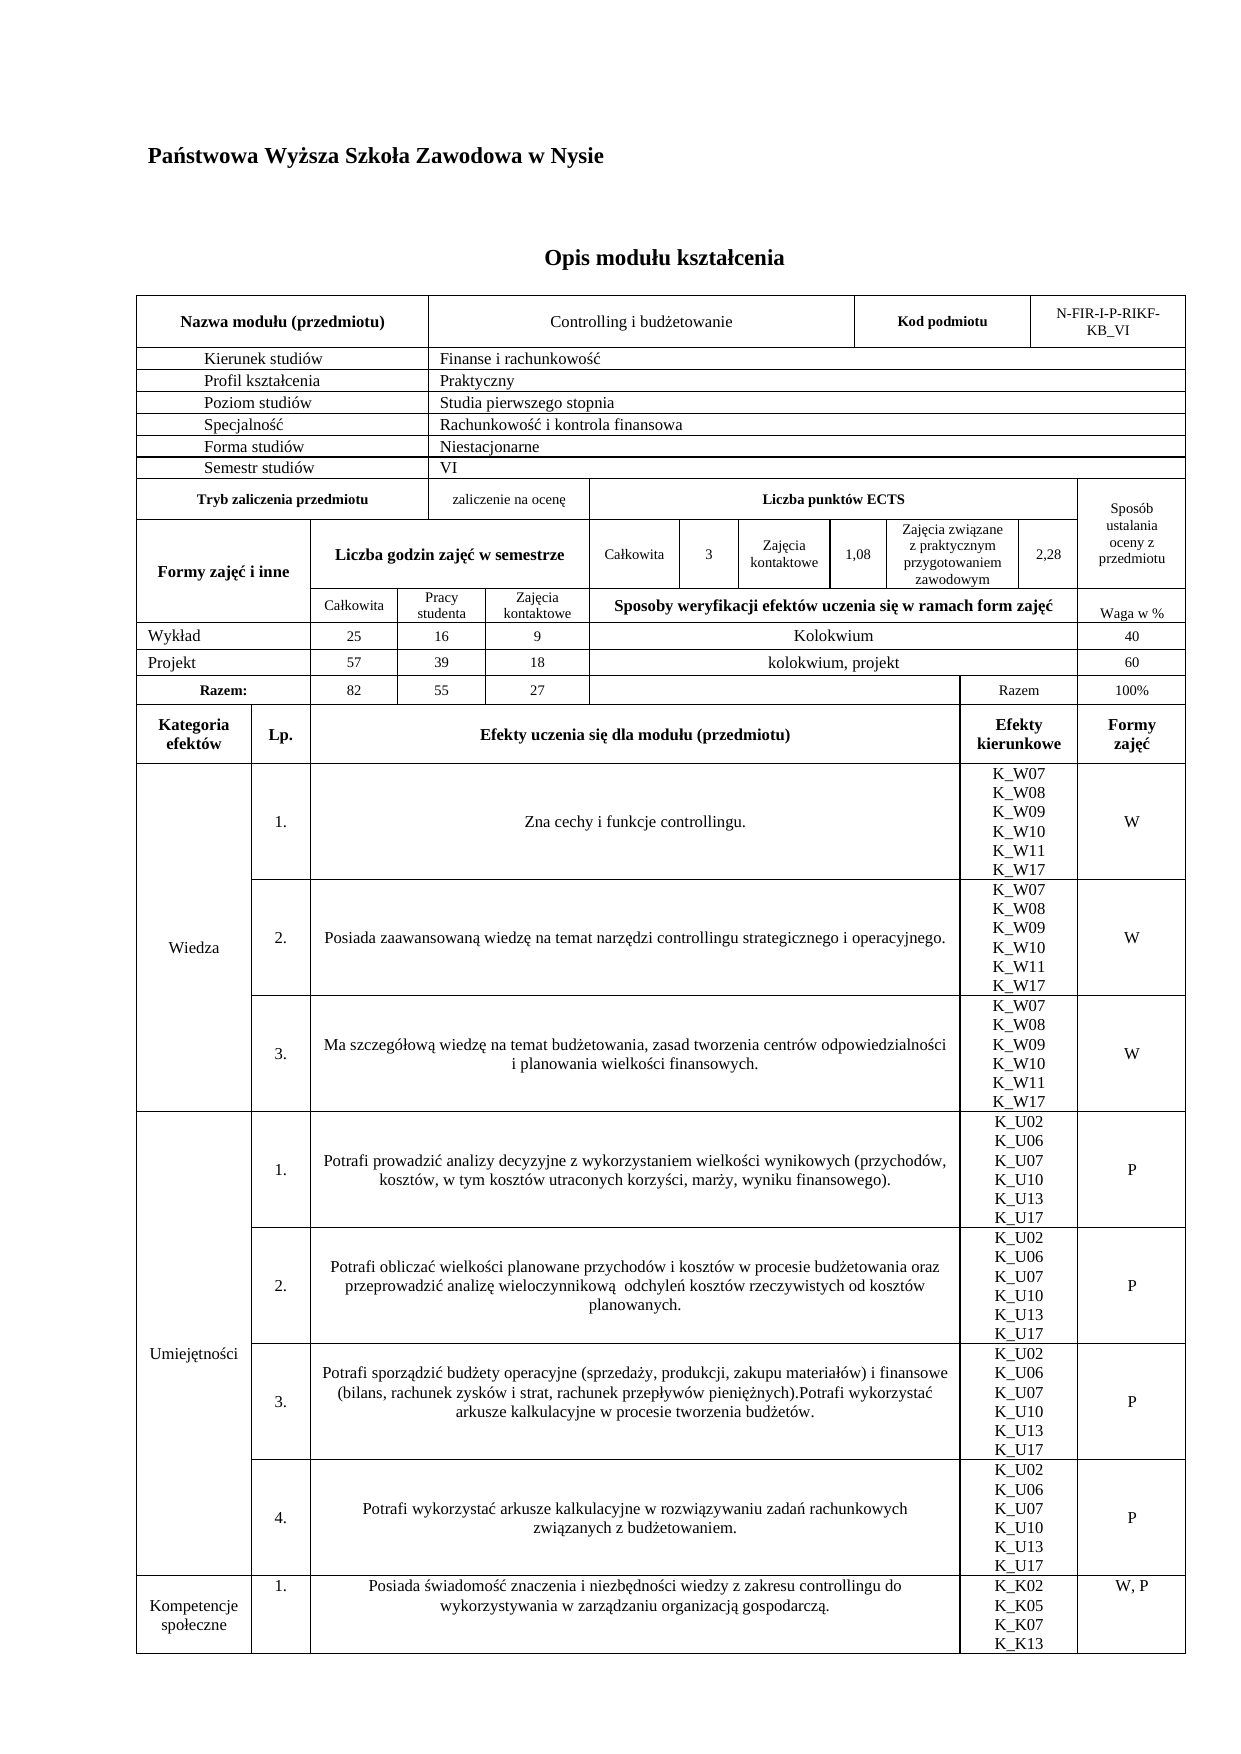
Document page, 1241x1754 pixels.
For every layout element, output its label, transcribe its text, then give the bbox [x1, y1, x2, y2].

table_cell 1. [252, 1112, 310, 1227]
table_cell P [1078, 1228, 1185, 1343]
table_cell K_U02 K_U06 K_U07 K_U10 K_U13 K_U17 [961, 1460, 1077, 1575]
table_cell Sposób ustalania oceny z przedmiotu [1078, 479, 1185, 587]
table_cell kolokwium, projekt [590, 650, 1077, 675]
table_cell Studia pierwszego stopnia [429, 392, 1185, 413]
table_cell Efekty kierunkowe [961, 705, 1077, 763]
table_cell P [1078, 1460, 1185, 1575]
table_cell K_U02 K_U06 K_U07 K_U10 K_U13 K_U17 [961, 1344, 1077, 1459]
table_cell Razem [961, 676, 1077, 704]
table_cell K_W07 K_W08 K_W09 K_W10 K_W11 K_W17 [961, 880, 1077, 995]
table_cell Rachunkowość i kontrola finansowa [429, 414, 1185, 434]
table_cell K_U02 K_U06 K_U07 K_U10 K_U13 K_U17 [961, 1112, 1077, 1227]
table_cell Niestacjonarne [429, 436, 1185, 456]
table_cell Poziom studiów [137, 392, 428, 413]
table_cell P [1078, 1112, 1185, 1227]
table_cell 9 [486, 623, 589, 649]
table_cell Forma studiów [137, 436, 428, 456]
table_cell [311, 1576, 959, 1653]
table_cell Formy zajęć i inne [137, 520, 310, 622]
table_cell 1,08 [831, 520, 886, 587]
table_cell Umiejętności [137, 1112, 251, 1575]
text Opis modułu kształcenia [148, 244, 1181, 270]
table_cell Posiada zaawansowaną wiedzę na temat narzędzi controllingu strategicznego i operacyjnego. [311, 880, 959, 995]
table_cell 55 [398, 676, 485, 704]
table_cell Specjalność [137, 414, 428, 434]
table_cell Projekt [137, 650, 310, 675]
table_header Controlling i budżetowanie [429, 296, 854, 347]
text Państwowa Wyższa Szkoła Zawodowa w Nysie [148, 142, 1181, 168]
table_cell 40 [1078, 623, 1185, 649]
table_cell K_W07 K_W08 K_W09 K_W10 K_W11 K_W17 [961, 764, 1077, 879]
table_cell 27 [486, 676, 589, 704]
table_cell K_U02 K_U06 K_U07 K_U10 K_U13 K_U17 [961, 1228, 1077, 1343]
table_cell 3. [252, 1344, 310, 1459]
table_cell Liczba godzin zajęć w semestrze [311, 520, 589, 587]
table_cell W [1078, 764, 1185, 879]
table_cell K_W07 K_W08 K_W09 K_W10 K_W11 K_W17 [961, 996, 1077, 1111]
table_cell Zna cechy i funkcje controllingu. [311, 764, 959, 879]
table_cell Zajęcia związane z praktycznym przygotowaniem zawodowym [887, 520, 1018, 587]
table_cell Kolokwium [590, 623, 1077, 649]
table_cell 4. [252, 1460, 310, 1575]
table_cell Finanse i rachunkowość [429, 348, 1185, 369]
table_cell zaliczenie na ocenę [429, 479, 589, 519]
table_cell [137, 1576, 251, 1653]
table_cell 16 [398, 623, 485, 649]
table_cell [961, 1576, 1077, 1653]
table_cell VI [429, 458, 1185, 478]
table_cell Sposoby weryfikacji efektów uczenia się w ramach form zajęć [590, 589, 1077, 622]
table_header Nazwa modułu (przedmiotu) [137, 296, 428, 347]
table_cell 2,28 [1019, 520, 1077, 587]
table_cell Całkowita [590, 520, 679, 587]
table_cell 2. [252, 1228, 310, 1343]
table_cell 60 [1078, 650, 1185, 675]
table_cell 1. [252, 764, 310, 879]
table_cell Waga w % [1078, 589, 1185, 622]
table_cell P [1078, 1344, 1185, 1459]
table_cell Potrafi prowadzić analizy decyzyjne z wykorzystaniem wielkości wynikowych (przychodów, kosztów, w tym kosztów utraconych korzyści, marży, wyniku finansowego). [311, 1112, 959, 1227]
table_cell Kategoria efektów [137, 705, 251, 763]
table_cell 1. [252, 1576, 310, 1653]
table_cell W [1078, 880, 1185, 995]
table_cell Kierunek studiów [137, 348, 428, 369]
table_cell W [1078, 996, 1185, 1111]
table_cell Tryb zaliczenia przedmiotu [137, 479, 428, 519]
table_cell Zajęcia kontaktowe [486, 589, 589, 622]
table_cell 2. [252, 880, 310, 995]
table_cell 100% [1078, 676, 1185, 704]
table_cell Efekty uczenia się dla modułu (przedmiotu) [311, 705, 959, 763]
table_cell Semestr studiów [137, 458, 428, 478]
table_cell 82 [311, 676, 397, 704]
table_cell 3. [252, 996, 310, 1111]
table_cell Lp. [252, 705, 310, 763]
table_cell [590, 676, 959, 704]
table_cell Całkowita [311, 589, 397, 622]
table_cell Wykład [137, 623, 310, 649]
table_cell Pracy studenta [398, 589, 485, 622]
table_header Kod podmiotu [855, 296, 1030, 347]
table_cell 39 [398, 650, 485, 675]
table_cell Potrafi obliczać wielkości planowane przychodów i kosztów w procesie budżetowania oraz przeprowadzić analizę wieloczynnikową odchyleń kosztów rzeczywistych od kosztów planowanych. [311, 1228, 959, 1343]
table_cell 57 [311, 650, 397, 675]
table_cell Profil kształcenia [137, 370, 428, 391]
table_cell 3 [680, 520, 738, 587]
table_cell Formy zajęć [1078, 705, 1185, 763]
table_cell 18 [486, 650, 589, 675]
table_cell Liczba punktów ECTS [590, 479, 1077, 519]
table_cell Wiedza [137, 764, 251, 1111]
table_cell 25 [311, 623, 397, 649]
table_cell Praktyczny [429, 370, 1185, 391]
table_cell Potrafi wykorzystać arkusze kalkulacyjne w rozwiązywaniu zadań rachunkowych związanych z budżetowaniem. [311, 1460, 959, 1575]
table_cell Razem: [137, 676, 310, 704]
table_cell Zajęcia kontaktowe [739, 520, 829, 587]
table_cell W, P [1078, 1576, 1185, 1653]
table_header N-FIR-I-P-RIKF-KB_VI [1031, 296, 1185, 347]
table_cell Ma szczegółową wiedzę na temat budżetowania, zasad tworzenia centrów odpowiedzialności i planowania wielkości finansowych. [311, 996, 959, 1111]
table_cell Potrafi sporządzić budżety operacyjne (sprzedaży, produkcji, zakupu materiałów) i finansowe (bilans, rachunek zysków i strat, rachunek przepływów pieniężnych).Potrafi wykorzystać arkusze kalkulacyjne w procesie tworzenia budżetów. [311, 1344, 959, 1459]
